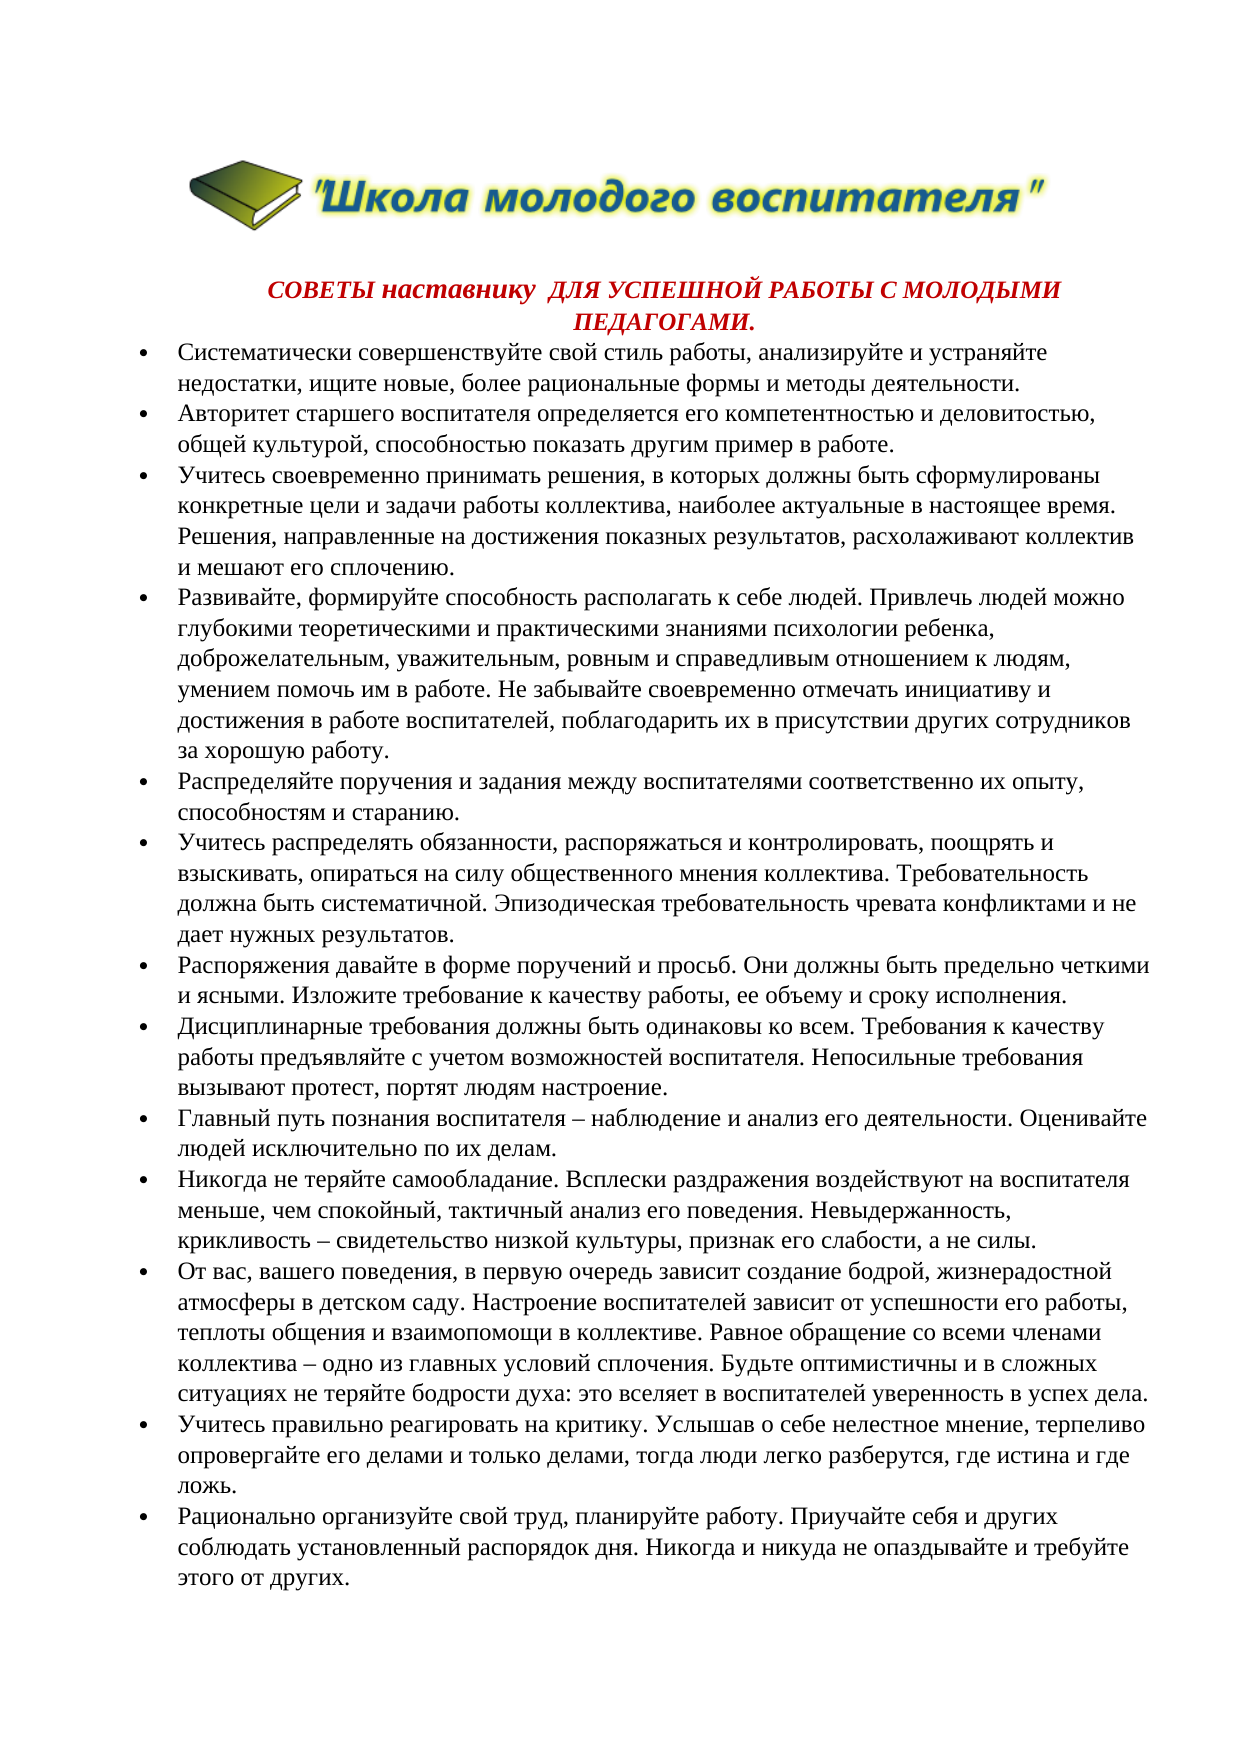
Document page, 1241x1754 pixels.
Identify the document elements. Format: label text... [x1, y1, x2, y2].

list Авторитет старшего воспитателя определяется его компетентностью и деловитостью, общей культурой, способностью показать другим пример в работе. [140, 397, 1152, 458]
list От вас, вашего поведения, в первую очередь зависит создание бодрой, жизнерадостной атмосферы в детском саду. Настроение воспитателей зависит от успешности его работы, теплоты общения и взаимопомощи в коллективе. Равное обращение со всеми членами коллектива – одно из главных условий сплочения. Будьте оптимистичны и в сложных ситуациях не теряйте бодрости духа: это вселяет в воспитателей уверенность в успех дела. [140, 1254, 1152, 1407]
list Дисциплинарные требования должны быть одинаковы ко всем. Требования к качеству работы предъявляйте с учетом возможностей воспитателя. Непосильные требования вызывают протест, портят людям настроение. [140, 1009, 1152, 1101]
list Учитесь своевременно принимать решения, в которых должны быть сформулированы конкретные цели и задачи работы коллектива, наиболее актуальные в настоящее время. Решения, направленные на достижения показных результатов, расхолаживают коллектив и мешают его сплочению. [140, 458, 1152, 580]
list Рационально организуйте свой труд, планируйте работу. Приучайте себя и других соблюдать установленный распорядок дня. Никогда и никуда не опаздывайте и требуйте этого от других. [140, 1499, 1152, 1591]
list Учитесь распределять обязанности, распоряжаться и контролировать, поощрять и взыскивать, опираться на силу общественного мнения коллектива. Требовательность должна быть систематичной. Эпизодическая требовательность чревата конфликтами и не дает нужных результатов. [140, 825, 1152, 948]
list Систематически совершенствуйте свой стиль работы, анализируйте и устраняйте недостатки, ищите новые, более рациональные формы и методы деятельности. [140, 335, 1152, 397]
list Развивайте, формируйте способность располагать к себе людей. Привлечь людей можно глубокими теоретическими и практическими знаниями психологии ребенка, доброжелательным, уважительным, ровным и справедливым отношением к людям, умением помочь им в работе. Не забывайте своевременно отмечать инициативу и достижения в работе воспитателей, поблагодарить их в присутствии других сотрудников за хорошую работу. [140, 580, 1152, 764]
list Никогда не теряйте самообладание. Всплески раздражения воздействуют на воспитателя меньше, чем спокойный, тактичный анализ его поведения. Невыдержанность, крикливость – свидетельство низкой культуры, признак его слабости, а не силы. [140, 1162, 1152, 1254]
text СОВЕТЫ наставнику ДЛЯ УСПЕШНОЙ РАБОТЫ С МОЛОДЫМИ ПЕДАГОГАМИ. [177, 271, 1152, 335]
picture [177, 148, 1057, 243]
list Распределяйте поручения и задания между воспитателями соответственно их опыту, способностям и старанию. [140, 764, 1152, 825]
list Главный путь познания воспитателя – наблюдение и анализ его деятельности. Оценивайте людей исключительно по их делам. [140, 1101, 1152, 1162]
list Распоряжения давайте в форме поручений и просьб. Они должны быть предельно четкими и ясными. Изложите требование к качеству работы, ее объему и сроку исполнения. [140, 948, 1152, 1009]
list Учитесь правильно реагировать на критику. Услышав о себе нелестное мнение, терпеливо опровергайте его делами и только делами, тогда люди легко разберутся, где истина и где ложь. [140, 1407, 1152, 1499]
